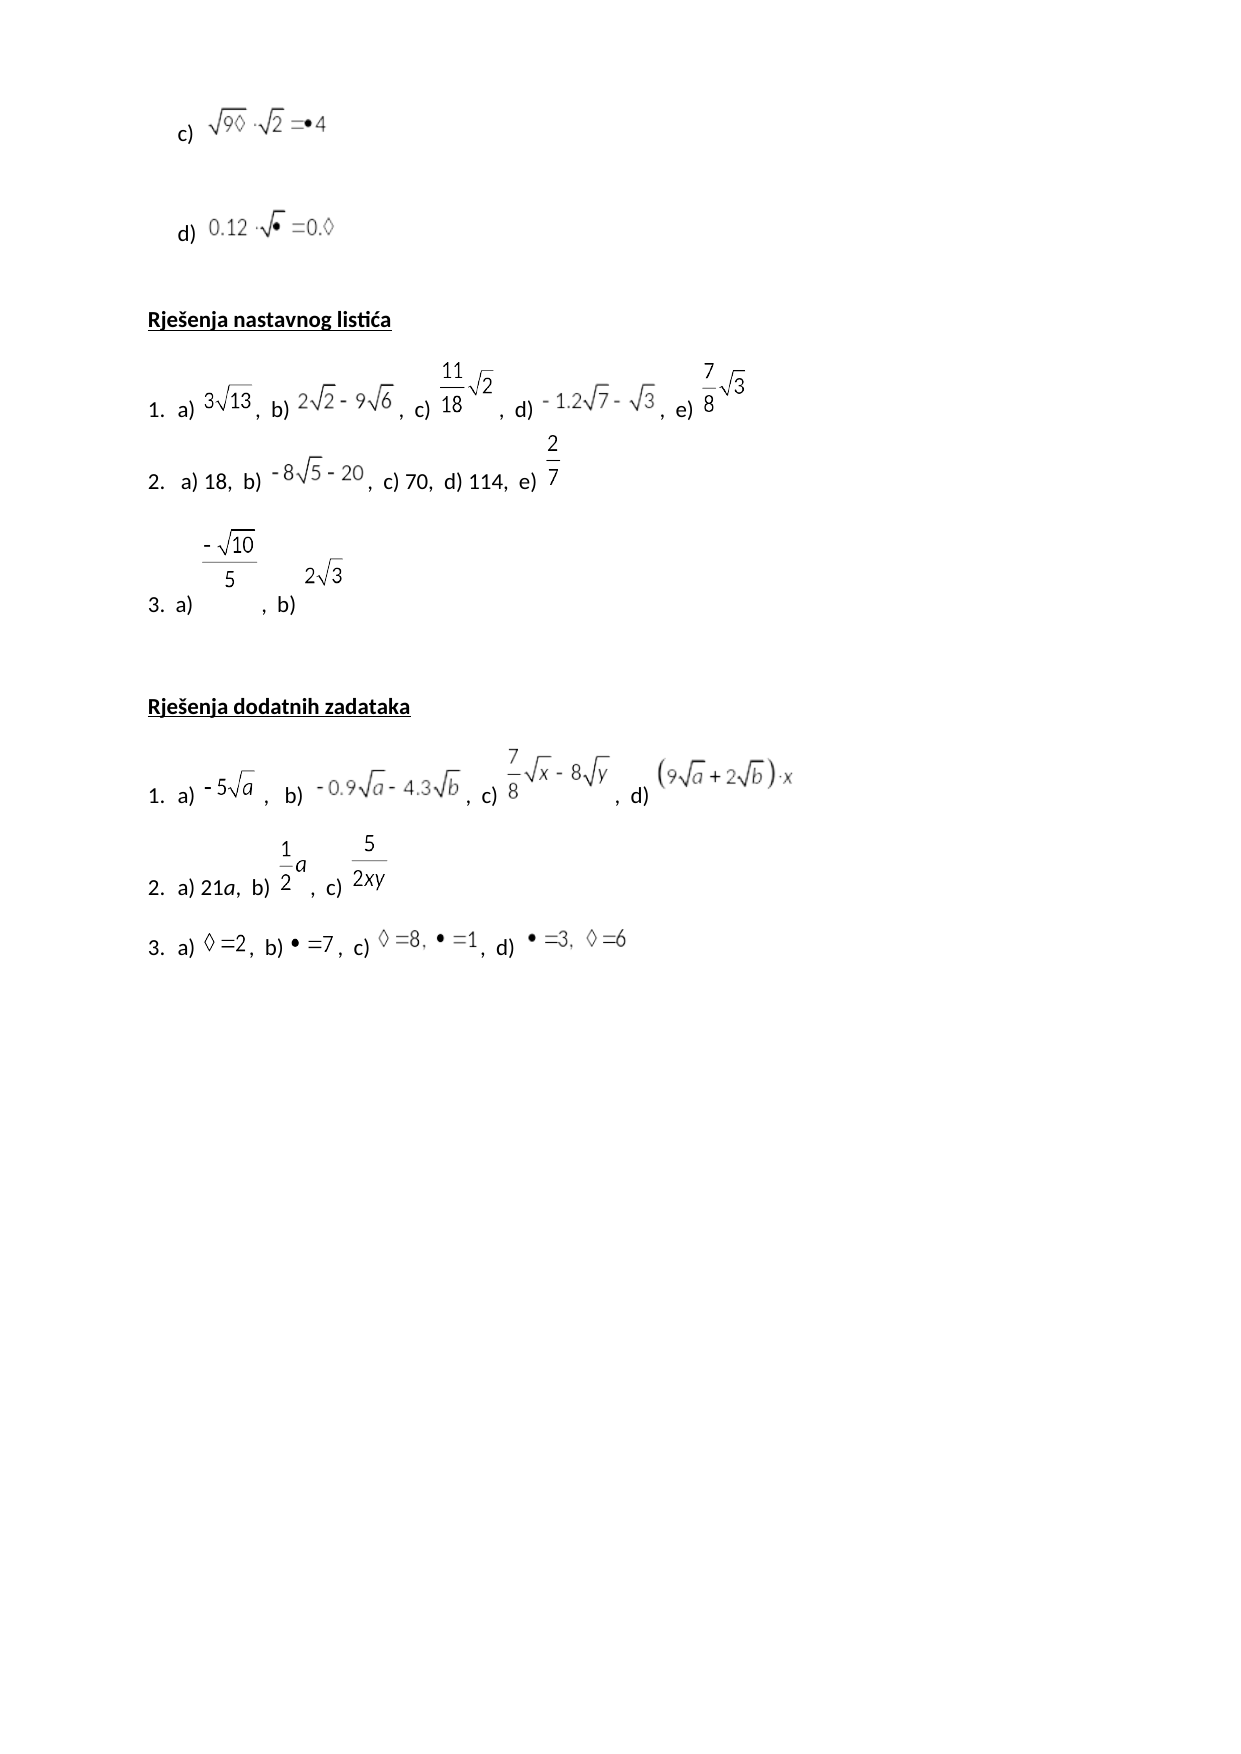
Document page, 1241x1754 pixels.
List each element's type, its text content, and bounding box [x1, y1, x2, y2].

text 1. a) , b) , c) , d) , e) [148, 354, 1093, 423]
text 2. a) 18, b) , c) 70, d) 114, e) [148, 427, 1093, 495]
text 3. a) , b) , c) , d) [148, 919, 1093, 961]
text 1. a) , b) , c) , d) [148, 741, 1093, 809]
text c) [148, 103, 1093, 147]
text Rješenja dodatnih zadataka [148, 692, 1093, 720]
text Rješenja nastavnog listića [148, 306, 1093, 334]
text d) [148, 205, 1093, 247]
text 2. a) 21a, b) , c) [148, 828, 1093, 901]
text 3. a) , b) [148, 524, 1093, 618]
